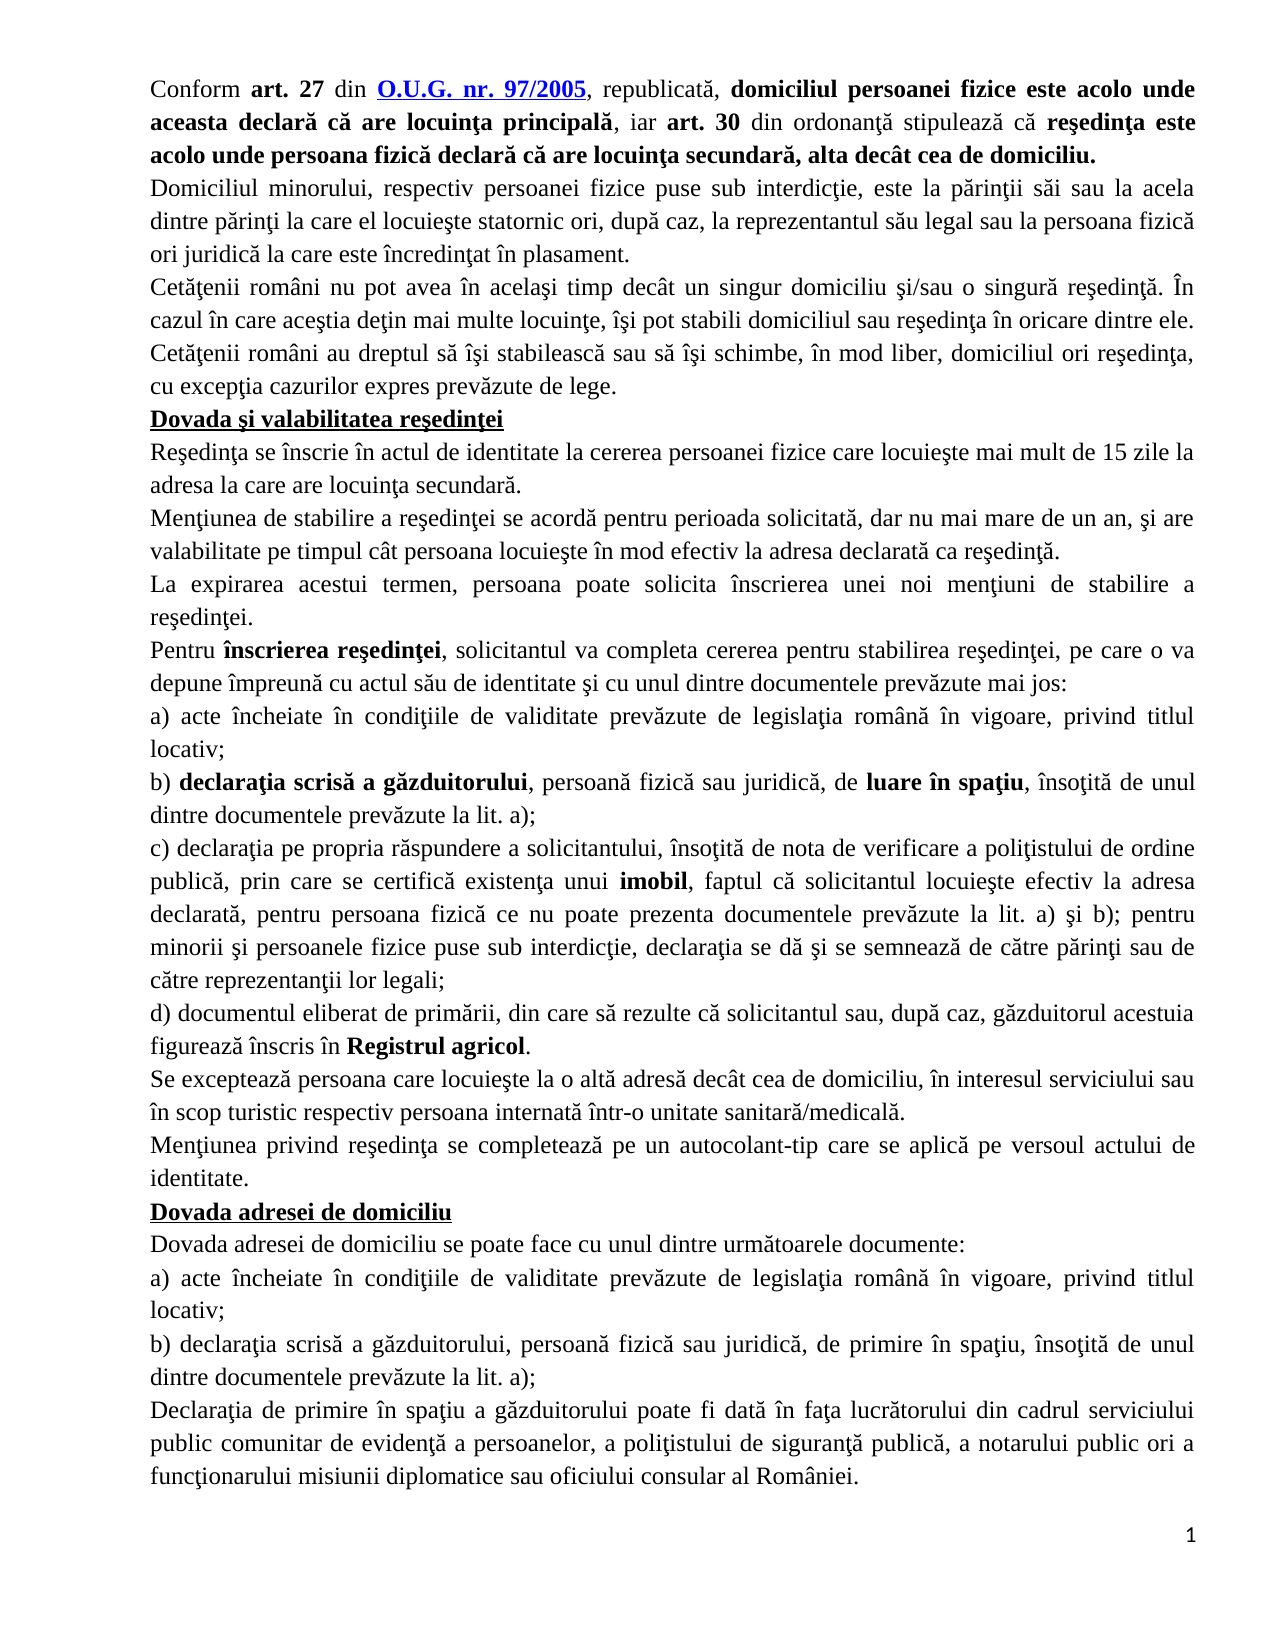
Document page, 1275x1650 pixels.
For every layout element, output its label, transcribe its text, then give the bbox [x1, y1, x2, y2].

text Dovada adresei de domiciliu [150, 1197, 1196, 1225]
text Conform art. 27 din O.U.G. nr. 97/2005, republicată, domiciliul persoanei fizice este acolo unde aceasta declară că are locuinţa principală, iar art. 30 din ordonanţă stipulează că reşedinţa este acolo unde persoana fizică declară că are locuinţa secundară, alta decât cea de domiciliu. [150, 74, 1196, 169]
text d) documentul eliberat de primării, din care să rezulte că solicitantul sau, după caz, găzduitorul acestuia figurează înscris în Registrul agricol. [150, 998, 1196, 1060]
text b) declaraţia scrisă a găzduitorului, persoană fizică sau juridică, de primire în spaţiu, însoţită de unul dintre documentele prevăzute la lit. a); [150, 1329, 1196, 1390]
text b) declaraţia scrisă a găzduitorului, persoană fizică sau juridică, de luare în spaţiu, însoţită de unul dintre documentele prevăzute la lit. a); [150, 767, 1196, 829]
text a) acte încheiate în condiţiile de validitate prevăzute de legislaţia română în vigoare, privind titlul locativ; [150, 701, 1196, 763]
text Pentru înscrierea reşedinţei, solicitantul va completa cererea pentru stabilirea reşedinţei, pe care o va depune împreună cu actul său de identitate şi cu unul dintre documentele prevăzute mai jos: [150, 635, 1196, 697]
text Declaraţia de primire în spaţiu a găzduitorului poate fi dată în faţa lucrătorului din cadrul serviciului public comunitar de evidenţă a persoanelor, a poliţistului de siguranţă publică, a notarului public ori a funcţionarului misiunii diplomatice sau oficiului consular al României. [150, 1395, 1196, 1489]
text Cetăţenii români au dreptul să îşi stabilească sau să îşi schimbe, în mod liber, domiciliul ori reşedinţa, cu excepţia cazurilor expres prevăzute de lege. [150, 338, 1196, 400]
text Cetăţenii români nu pot avea în acelaşi timp decât un singur domiciliu şi/sau o singură reşedinţă. În cazul în care aceştia deţin mai multe locuinţe, îşi pot stabili domiciliul sau reşedinţa în oricare dintre ele. [150, 272, 1196, 334]
text Dovada adresei de domiciliu se poate face cu unul dintre următoarele documente: [150, 1229, 1196, 1258]
text La expirarea acestui termen, persoana poate solicita înscrierea unei noi menţiuni de stabilire a reşedinţei. [150, 569, 1196, 631]
text Menţiunea de stabilire a reşedinţei se acordă pentru perioada solicitată, dar nu mai mare de un an, şi are valabilitate pe timpul cât persoana locuieşte în mod efectiv la adresa declarată ca reşedinţă. [150, 503, 1196, 565]
text Domiciliul minorului, respectiv persoanei fizice puse sub interdicţie, este la părinţii săi sau la acela dintre părinţi la care el locuieşte statornic ori, după caz, la reprezentantul său legal sau la persoana fizică ori juridică la care este încredinţat în plasament. [150, 173, 1196, 268]
text Dovada şi valabilitatea reşedinţei [150, 404, 1196, 433]
text Reşedinţa se înscrie în actul de identitate la cererea persoanei fizice care locuieşte mai mult de 15 zile la adresa la care are locuinţa secundară. [150, 437, 1196, 499]
text c) declaraţia pe propria răspundere a solicitantului, însoţită de nota de verificare a poliţistului de ordine publică, prin care se certifică existenţa unui imobil, faptul că solicitantul locuieşte efectiv la adresa declarată, pentru persoana fizică ce nu poate prezenta documentele prevăzute la lit. a) şi b); pentru minorii şi persoanele fizice puse sub interdicţie, declaraţia se dă şi se semnează de către părinţi sau de către reprezentanţii lor legali; [150, 833, 1196, 994]
text a) acte încheiate în condiţiile de validitate prevăzute de legislaţia română în vigoare, privind titlul locativ; [150, 1263, 1196, 1324]
text Se exceptează persoana care locuieşte la o altă adresă decât cea de domiciliu, în interesul serviciului sau în scop turistic respectiv persoana internată într-o unitate sanitară/medicală. [150, 1064, 1196, 1126]
text Menţiunea privind reşedinţa se completează pe un autocolant-tip care se aplică pe versoul actului de identitate. [150, 1131, 1196, 1192]
